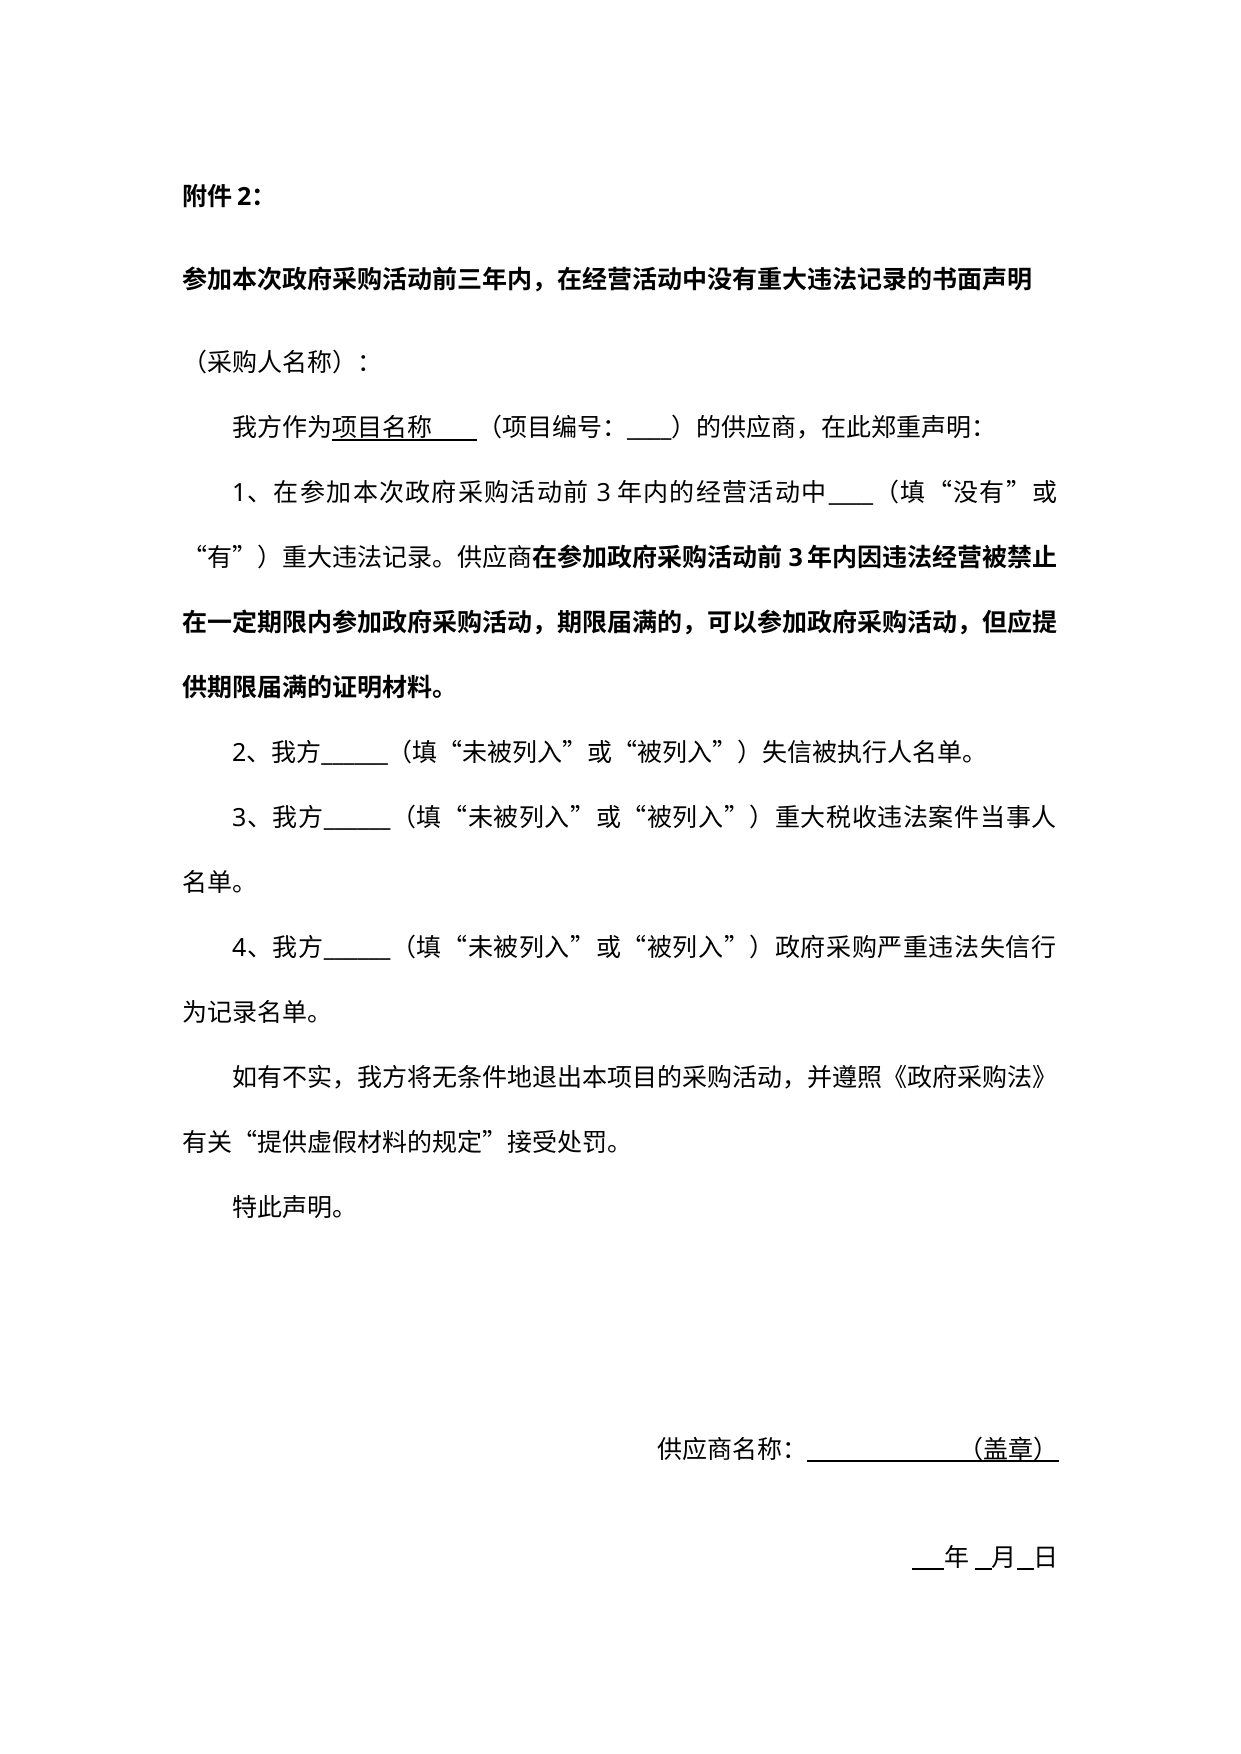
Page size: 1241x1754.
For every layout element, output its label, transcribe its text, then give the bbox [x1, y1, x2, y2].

subtitle 参加本次政府采购活动前三年内，在经营活动中没有重大违法记录的书面声明 [182, 245, 1058, 310]
text 特此声明。 [182, 1173, 1058, 1238]
text （采购人名称）： [182, 328, 1058, 393]
text 2、我方______（填“未被列入”或“被列入”）失信被执行人名单。 [182, 718, 1058, 783]
text 我方作为项目名称 （项目编号：____）的供应商，在此郑重声明： [182, 393, 1058, 458]
text 年 月 日 [182, 1523, 1058, 1588]
text 4、我方______（填“未被列入”或“被列入”）政府采购严重违法失信行为记录名单。 [182, 913, 1058, 1043]
text 供应商名称： （盖章） [182, 1415, 1058, 1480]
text 1、在参加本次政府采购活动前3年内的经营活动中____（填“没有”或“有”）重大违法记录。供应商在参加政府采购活动前3年内因违法经营被禁止在一定期限内参加政府采购活动，期限届满的，可以参加政府采购活动，但应提供期限届满的证明材料。 [182, 458, 1058, 718]
text 如有不实，我方将无条件地退出本项目的采购活动，并遵照《政府采购法》有关“提供虚假材料的规定”接受处罚。 [182, 1043, 1058, 1173]
text 3、我方______（填“未被列入”或“被列入”）重大税收违法案件当事人名单。 [182, 783, 1058, 913]
subtitle 附件2： [182, 162, 1058, 227]
